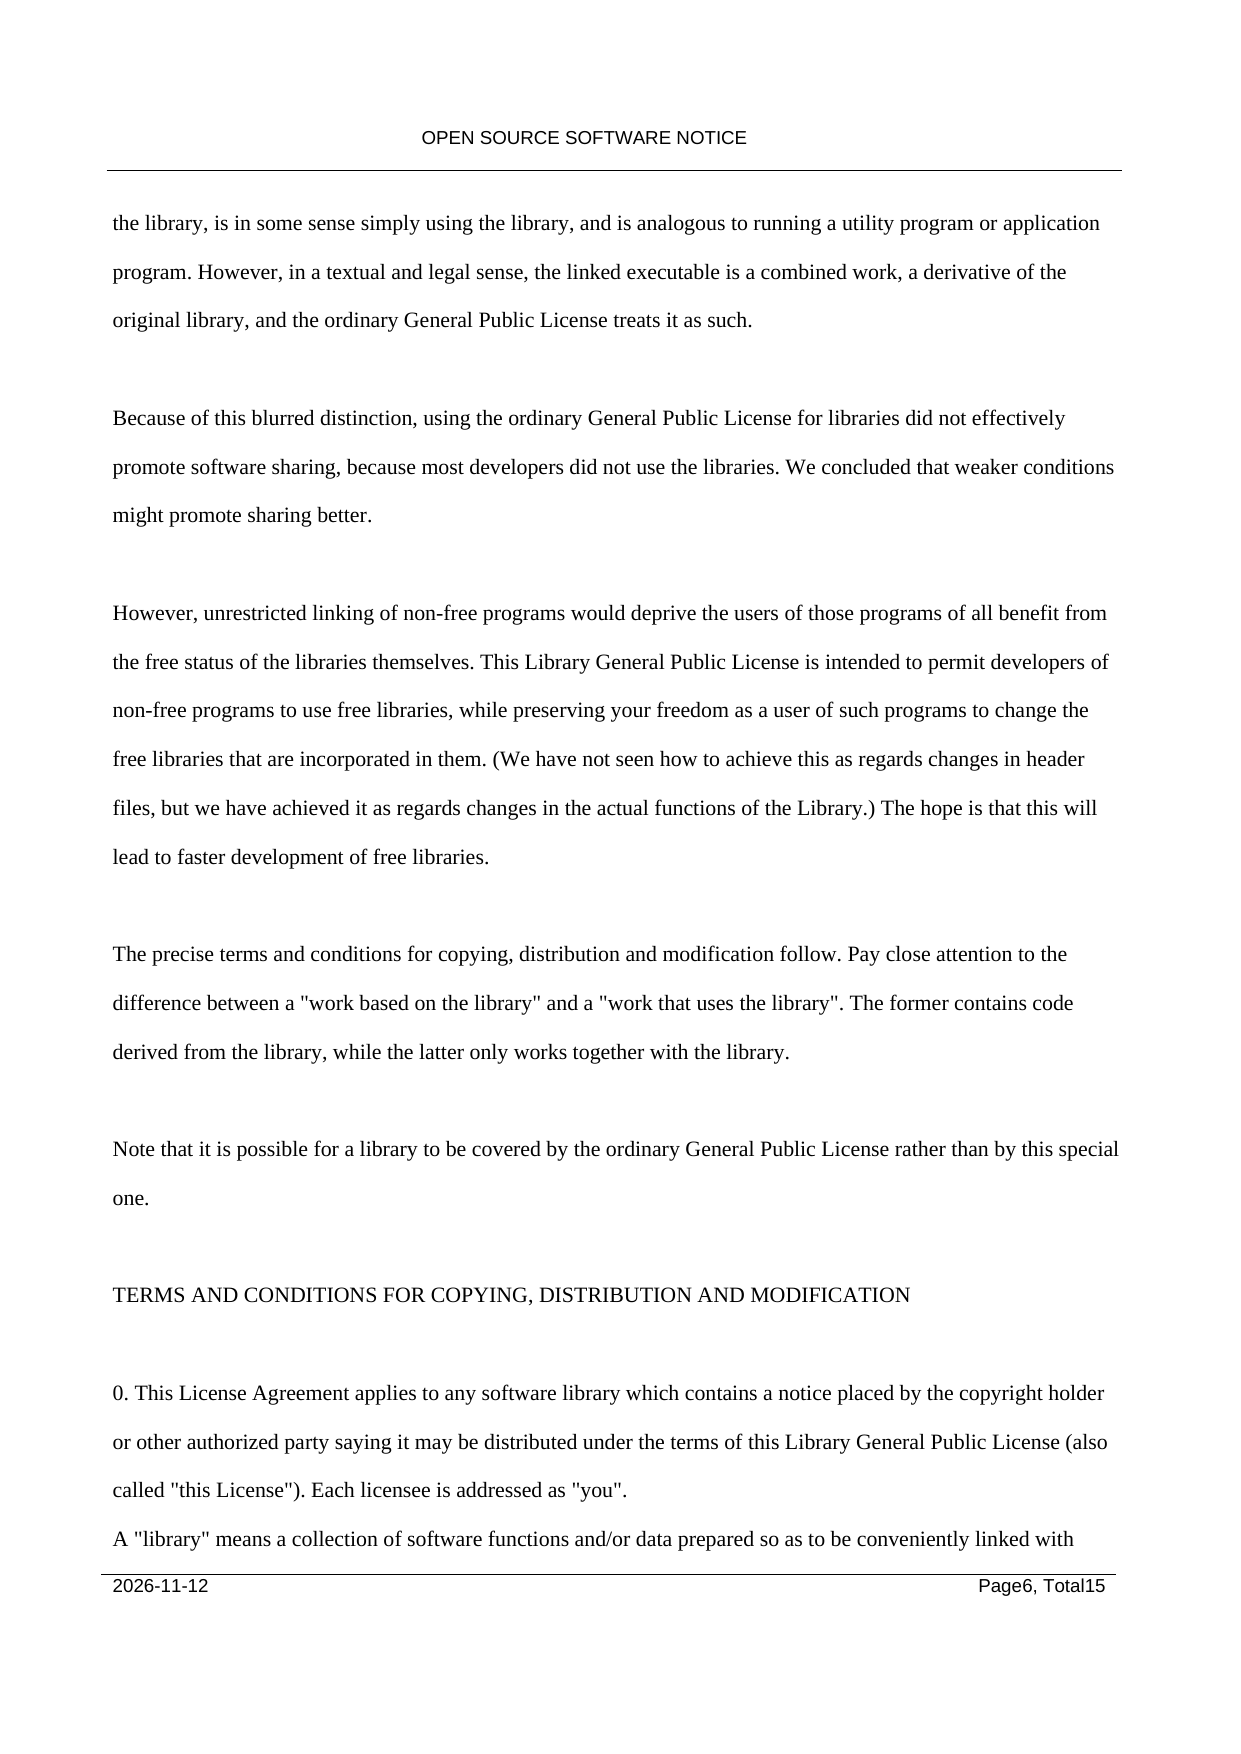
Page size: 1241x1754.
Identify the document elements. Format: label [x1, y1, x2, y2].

text [112, 206, 1128, 1555]
